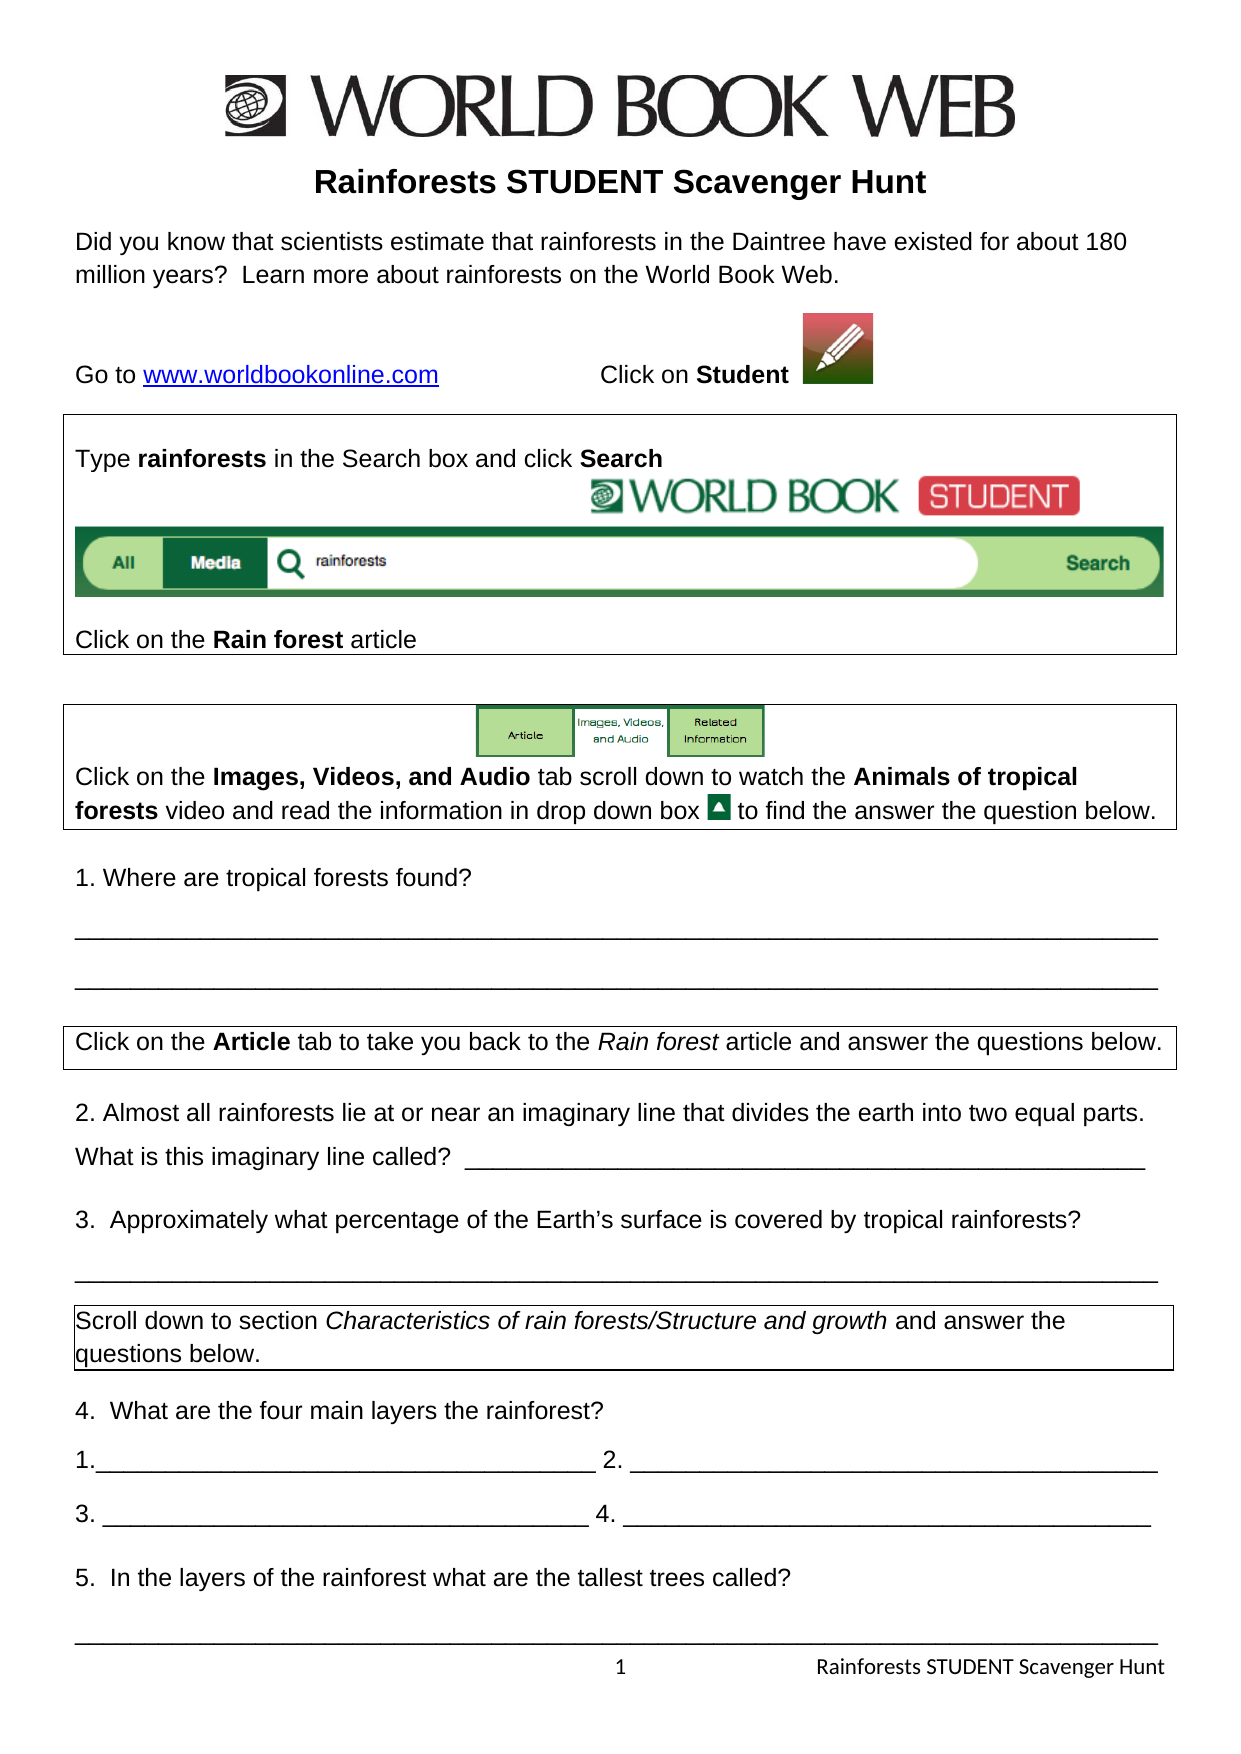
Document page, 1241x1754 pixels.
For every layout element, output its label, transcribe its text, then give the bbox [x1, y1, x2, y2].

text 4. What are the four main layers the rainforest? [75, 1396, 1165, 1424]
text ______________________________________________________________________________ [75, 1617, 1165, 1646]
text 5. In the layers of the rainforest what are the tallest trees called? [75, 1563, 1165, 1592]
table_header Type rainforests in the Search box and click Search Click on the Rain forest article [64, 415, 1176, 654]
text 1.____________________________________ 2. ______________________________________ [75, 1445, 1165, 1474]
picture [707, 794, 731, 820]
text ______________________________________________________________________________ [75, 912, 1165, 941]
text Scroll down to section Characteristics of rain forests/Structure and growth and answer the questions below. [75, 1306, 1173, 1369]
picture [802, 313, 874, 384]
table_header Click on the Article tab to take you back to the Rain forest article and answer the questions below. [64, 1027, 1176, 1069]
text 3. Approximately what percentage of the Earth’s surface is covered by tropical rainforests? [75, 1206, 1165, 1234]
picture [475, 705, 765, 758]
text ______________________________________________________________________________ [75, 1255, 1165, 1284]
text 3. ___________________________________ 4. ______________________________________ [75, 1499, 1165, 1528]
text ______________________________________________________________________________ [75, 962, 1165, 991]
picture [75, 472, 1164, 597]
picture [225, 75, 1015, 137]
text Did you know that scientists estimate that rainforests in the Daintree have existed for about 180 million years? Learn more about rainforests on the World Book Web. [75, 227, 1165, 288]
text 1. Where are tropical forests found? [75, 863, 1165, 891]
text Rainforests STUDENT Scavenger Hunt [75, 162, 1165, 200]
text Go to www.worldbookonline.com Click on Student [75, 314, 1165, 389]
text 2. Almost all rainforests lie at or near an imaginary line that divides the earth into two equal parts. What is this imaginary line called? _________________________________________________ [75, 1098, 1165, 1170]
table_header Click on the Images, Videos, and Audio tab scroll down to watch the Animals of tropical forests video and read the information in drop down box to find the answer the question below. [64, 705, 1176, 828]
